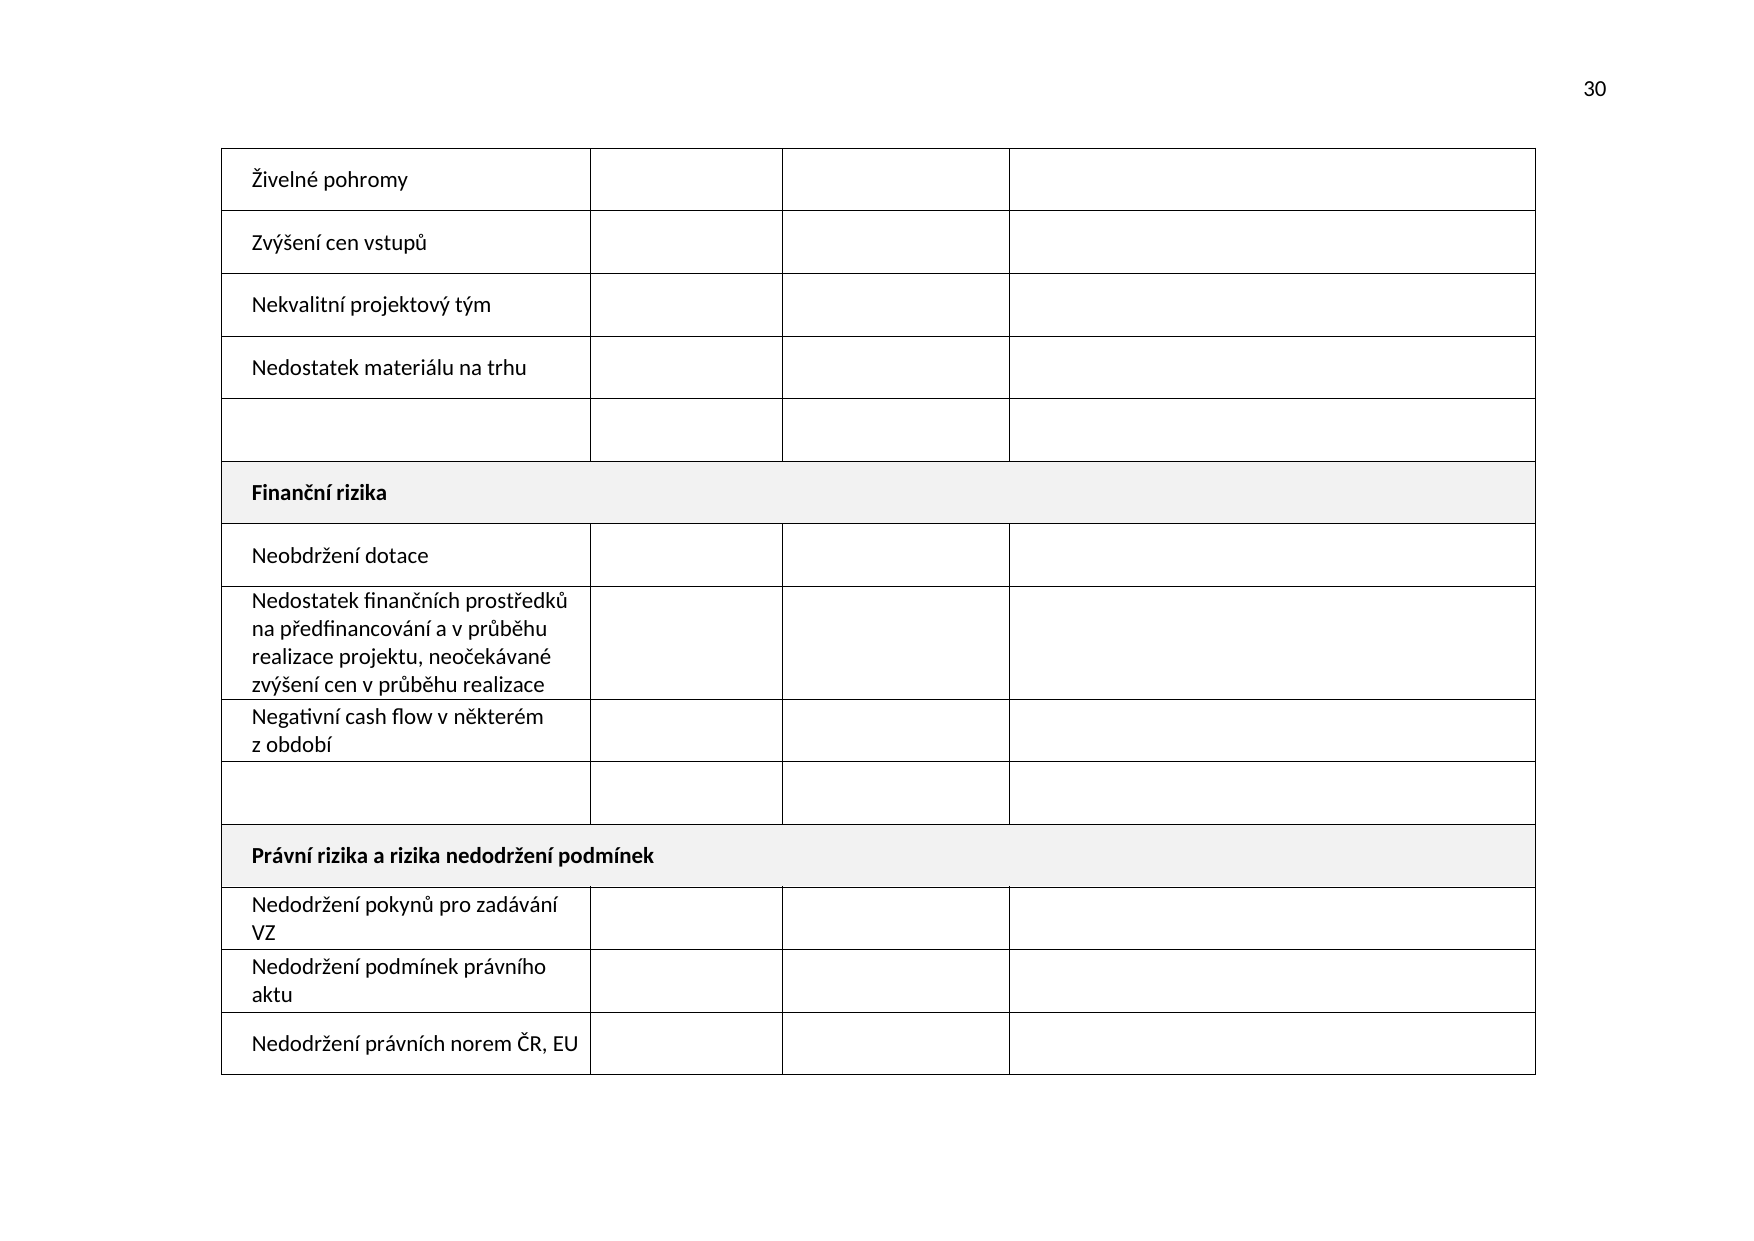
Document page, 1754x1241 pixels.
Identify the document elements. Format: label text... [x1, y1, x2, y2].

table_cell [783, 211, 1009, 273]
table_cell [1010, 950, 1535, 1012]
table_cell Nedostatek finančních prostředků na předfinancování a v průběhu realizace projektu, neočekávané zvýšení cen v průběhu realizace [222, 587, 590, 698]
table_cell [783, 700, 1009, 761]
table_cell [1010, 274, 1535, 336]
table_cell [783, 587, 1009, 698]
table_cell [591, 337, 782, 398]
table_cell [783, 1013, 1009, 1074]
table_cell [1010, 700, 1535, 761]
table_cell [783, 274, 1009, 336]
table_cell [591, 399, 782, 461]
table_cell Nedodržení podmínek právního aktu [222, 950, 590, 1012]
table_cell [1010, 762, 1535, 824]
table_cell Nedodržení pokynů pro zadávání VZ [222, 888, 590, 949]
table_cell [783, 888, 1009, 949]
table_cell [1010, 149, 1535, 210]
table_cell [783, 149, 1009, 210]
table_cell [1010, 399, 1535, 461]
table_cell [591, 762, 782, 824]
table_cell Živelné pohromy [222, 149, 590, 210]
table_cell [591, 149, 782, 210]
table_cell [1010, 888, 1535, 949]
table_cell Finanční rizika [222, 462, 1535, 523]
table_cell Právní rizika a rizika nedodržení podmínek [222, 825, 1535, 886]
table_cell [591, 700, 782, 761]
table_cell [1010, 1013, 1535, 1074]
table_cell [1010, 587, 1535, 698]
table_cell [1010, 211, 1535, 273]
table_cell [1010, 337, 1535, 398]
table_cell [783, 524, 1009, 586]
table_cell [591, 1013, 782, 1074]
table_cell [591, 888, 782, 949]
table_cell [591, 274, 782, 336]
table_cell Nedodržení právních norem ČR, EU [222, 1013, 590, 1074]
table_cell [783, 950, 1009, 1012]
table_cell [591, 950, 782, 1012]
table_cell Nekvalitní projektový tým [222, 274, 590, 336]
table_cell [222, 762, 590, 824]
table_cell Zvýšení cen vstupů [222, 211, 590, 273]
table_cell [783, 337, 1009, 398]
table_cell [591, 211, 782, 273]
table_cell [783, 399, 1009, 461]
table_cell [1010, 524, 1535, 586]
table_cell Nedostatek materiálu na trhu [222, 337, 590, 398]
table_cell [783, 762, 1009, 824]
table_cell [591, 587, 782, 698]
table_cell [591, 524, 782, 586]
table_cell Negativní cash flow v některém z období [222, 700, 590, 761]
table_cell Neobdržení dotace [222, 524, 590, 586]
table_cell [222, 399, 590, 461]
